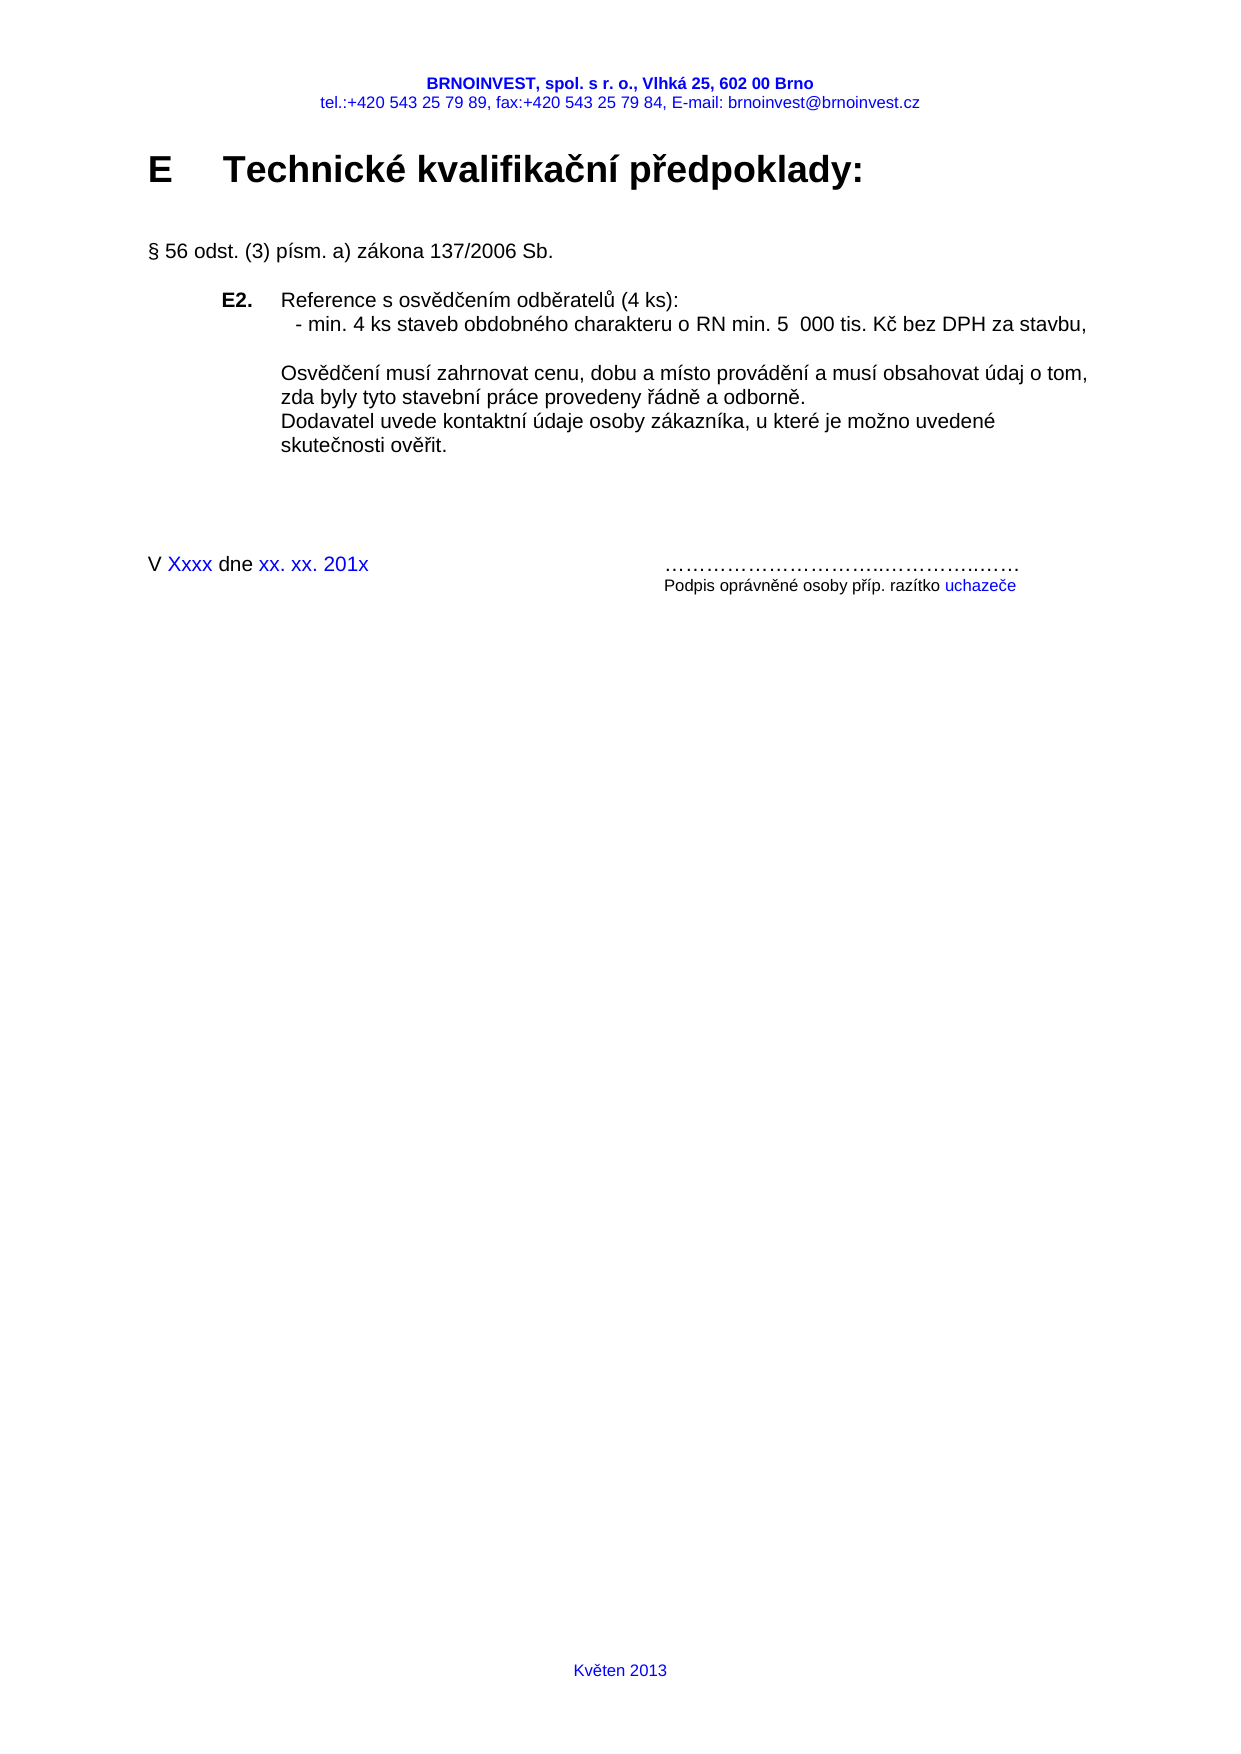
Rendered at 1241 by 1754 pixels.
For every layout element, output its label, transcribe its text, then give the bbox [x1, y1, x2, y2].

text Osvědčení musí zahrnovat cenu, dobu a místo provádění a musí obsahovat údaj o tom, zda byly tyto stavební práce provedeny řádně a odborně. [281, 361, 1093, 408]
text V Xxxx dne xx. xx. 201x …………………………..…………..…… [148, 552, 1093, 576]
text E2. Reference s osvědčením odběratelů (4 ks): [221, 287, 1093, 312]
text § 56 odst. (3) písm. a) zákona 137/2006 Sb. [148, 239, 1093, 263]
text Podpis oprávněné osoby příp. razítko uchazeče [664, 576, 1093, 595]
text E Technické kvalifikační předpoklady: [148, 148, 1093, 191]
text - min. 4 ks staveb obdobného charakteru o RN min. 5 000 tis. Kč bez DPH za stavbu, [295, 312, 1093, 336]
text Dodavatel uvede kontaktní údaje osoby zákazníka, u které je možno uvedené skutečnosti ověřit. [281, 408, 1093, 456]
